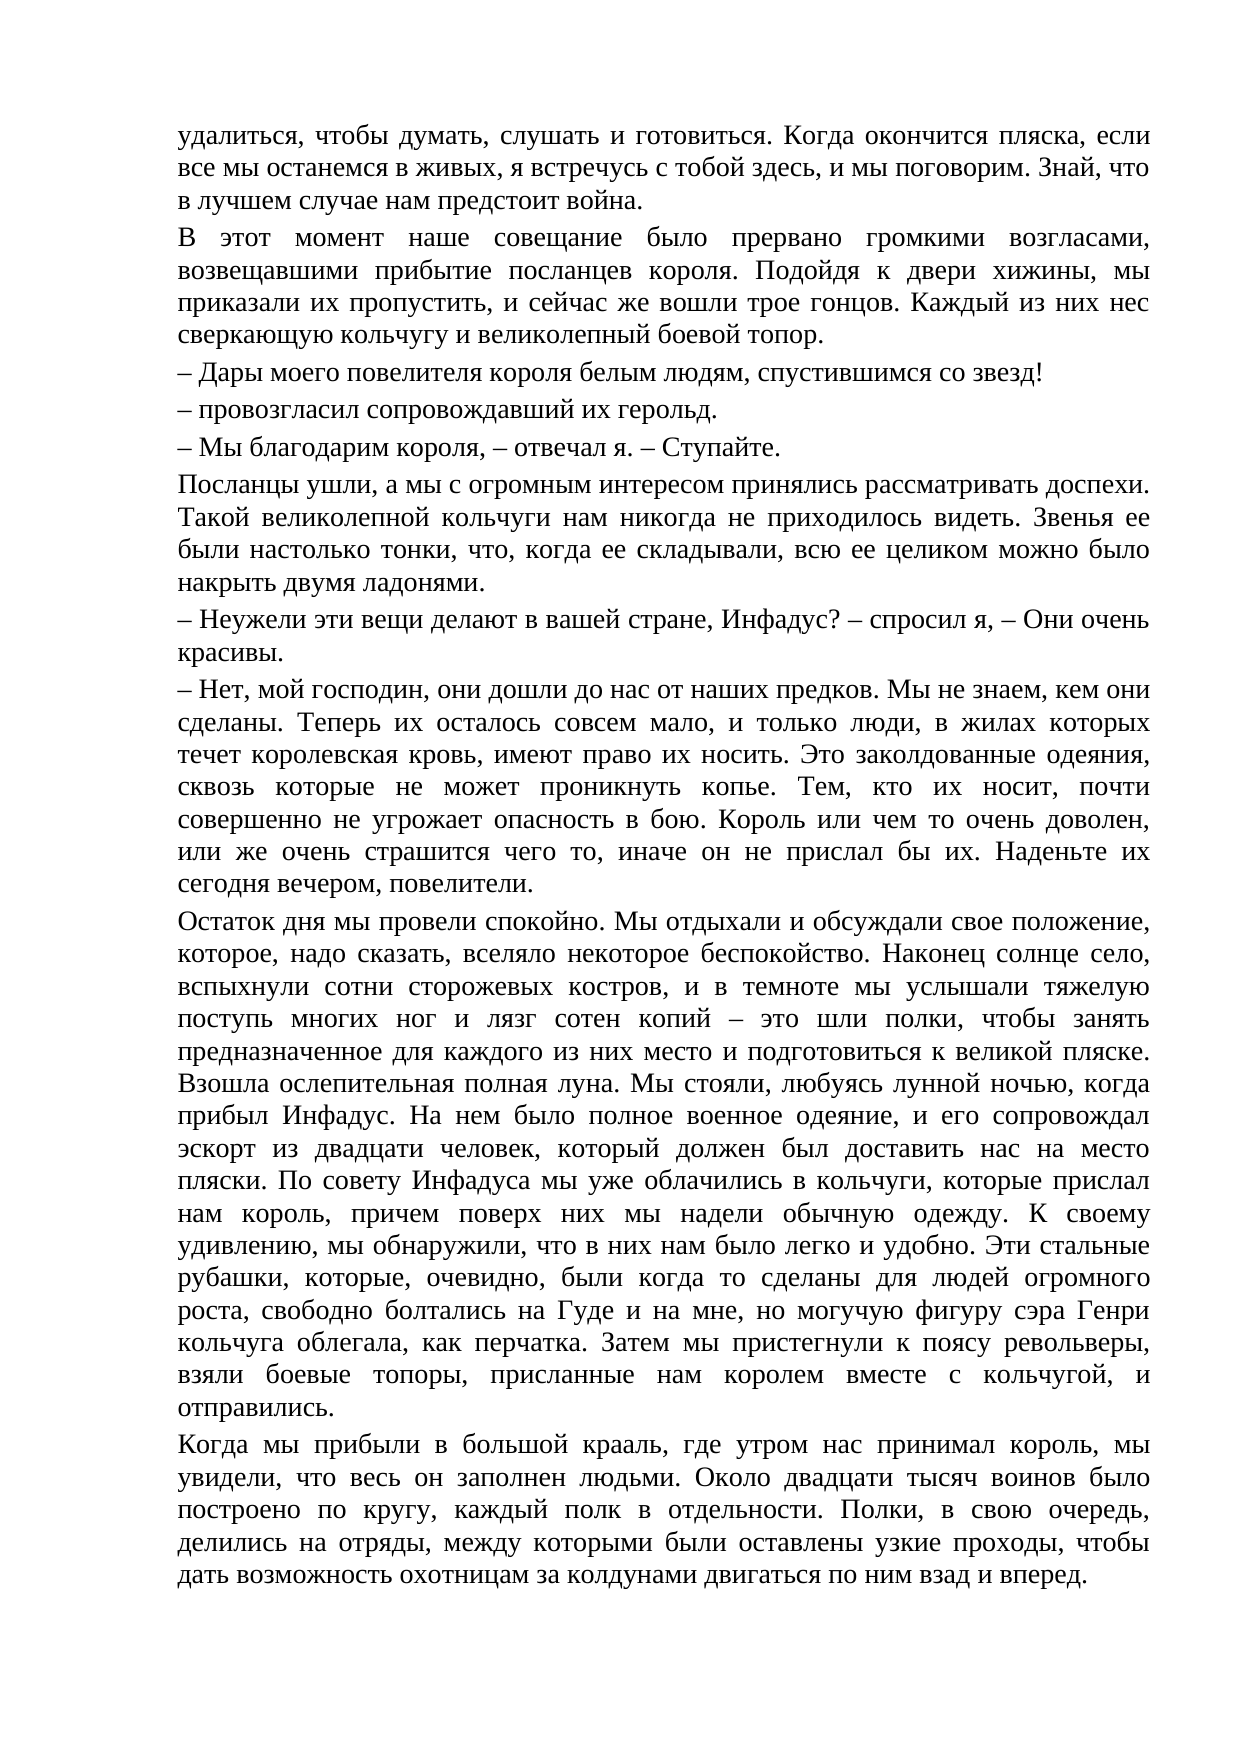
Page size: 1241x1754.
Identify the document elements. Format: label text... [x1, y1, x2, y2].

text В этот момент наше совещание было прервано громкими возгласами, возвещавшими прибытие посланцев короля. Подойдя к двери хижины, мы приказали их пропустить, и сейчас же вошли трое гонцов. Каждый из них нес сверкающую кольчугу и великолепный боевой топор. [177, 220, 1152, 350]
text Когда мы прибыли в большой крааль, где утром нас принимал король, мы увидели, что весь он заполнен людьми. Около двадцати тысяч воинов было построено по кругу, каждый полк в отдельности. Полки, в свою очередь, делились на отряды, между которыми были оставлены узкие проходы, чтобы дать возможность охотницам за колдунами двигаться по ним взад и вперед. [177, 1427, 1152, 1589]
text – провозгласил сопровождавший их герольд. [177, 393, 1152, 425]
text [177, 118, 1152, 215]
text – Нет, мой господин, они дошли до нас от наших предков. Мы не знаем, кем они сделаны. Теперь их осталось совсем мало, и только люди, в жилах которых течет королевская кровь, имеют право их носить. Это заколдованные одеяния, сквозь которые не может проникнуть копье. Тем, кто их носит, почти совершенно не угрожает опасность в бою. Король или чем то очень доволен, или же очень страшится чего то, иначе он не прислал бы их. Наденьте их сегодня вечером, повелители. [177, 672, 1152, 899]
text – Дары моего повелителя короля белым людям, спустившимся со звезд! [177, 355, 1152, 387]
text Посланцы ушли, а мы с огромным интересом принялись рассматривать доспехи. Такой великолепной кольчуги нам никогда не приходилось видеть. Звенья ее были настолько тонки, что, когда ее складывали, всю ее целиком можно было накрыть двумя ладонями. [177, 468, 1152, 597]
text – Неужели эти вещи делают в вашей стране, Инфадус? – спросил я, – Они очень красивы. [177, 602, 1152, 667]
text – Мы благодарим короля, – отвечал я. – Ступайте. [177, 430, 1152, 462]
text Остаток дня мы провели спокойно. Мы отдыхали и обсуждали свое положение, которое, надо сказать, вселяло некоторое беспокойство. Наконец солнце село, вспыхнули сотни сторожевых костров, и в темноте мы услышали тяжелую поступь многих ног и лязг сотен копий – это шли полки, чтобы занять предназначенное для каждого из них место и подготовиться к великой пляске. Взошла ослепительная полная луна. Мы стояли, любуясь лунной ночью, когда прибыл Инфадус. На нем было полное военное одеяние, и его сопровождал эскорт из двадцати человек, который должен был доставить нас на место пляски. По совету Инфадуса мы уже облачились в кольчуги, которые прислал нам король, причем поверх них мы надели обычную одежду. К своему удивлению, мы обнаружили, что в них нам было легко и удобно. Эти стальные рубашки, которые, очевидно, были когда то сделаны для людей огромного роста, свободно болтались на Гуде и на мне, но могучую фигуру сэра Генри кольчуга облегала, как перчатка. Затем мы пристегнули к поясу револьверы, взяли боевые топоры, присланные нам королем вместе с кольчугой, и отправились. [177, 904, 1152, 1422]
